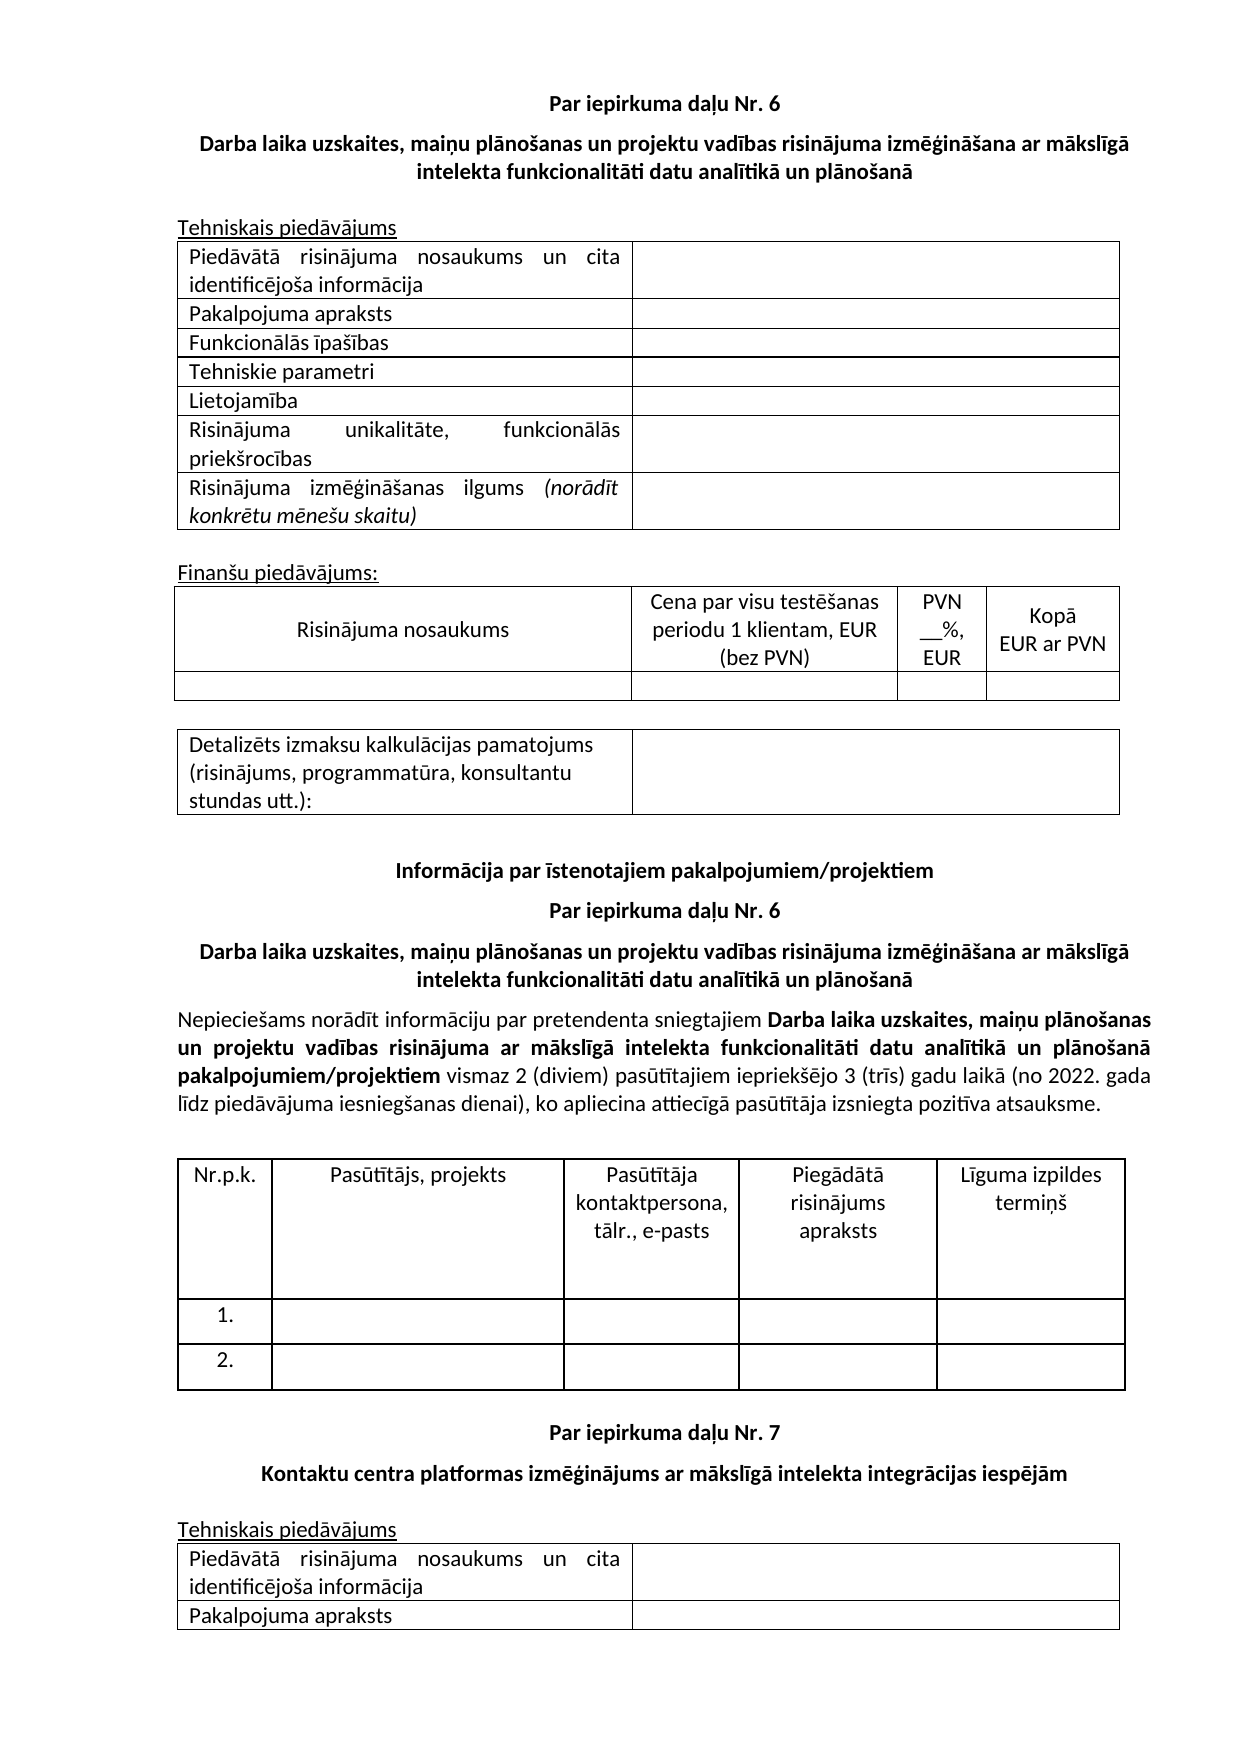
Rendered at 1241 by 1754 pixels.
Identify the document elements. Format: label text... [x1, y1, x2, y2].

table_cell [565, 1345, 738, 1388]
table_cell [273, 1345, 563, 1388]
table_header [633, 1544, 1119, 1600]
table_cell [633, 473, 1119, 529]
table_header Piedāvātā risinājuma nosaukums un cita identificējoša informācija [178, 242, 632, 298]
table_cell [633, 416, 1119, 472]
table_header Pasūtītāja kontaktpersona, tālr., e-pasts [565, 1160, 738, 1298]
table_cell [740, 1300, 936, 1343]
table_cell Risinājuma izmēģināšanas ilgums (norādīt konkrētu mēnešu skaitu) [178, 473, 632, 529]
table_header Līguma izpildes termiņš [938, 1160, 1124, 1298]
table_header Risinājuma nosaukums [175, 587, 631, 671]
table_cell [987, 672, 1119, 700]
table_header Nr.p.k. [179, 1160, 271, 1298]
table_cell [565, 1300, 738, 1343]
table_cell Lietojamība [178, 387, 632, 414]
table_cell Tehniskie parametri [178, 358, 632, 386]
text Informācija par īstenotajiem pakalpojumiem/projektiem [177, 856, 1152, 884]
text Darba laika uzskaites, maiņu plānošanas un projektu vadības risinājuma izmēģināšana ar mākslīgā intelekta funkcionalitāti datu analītikā un plānošanā [177, 129, 1152, 185]
table_header Piegādātā risinājums apraksts [740, 1160, 936, 1298]
table_cell Pakalpojuma apraksts [178, 1601, 632, 1629]
table_cell [938, 1345, 1124, 1388]
table_cell [633, 358, 1119, 386]
table_header Detalizēts izmaksu kalkulācijas pamatojums (risinājums, programmatūra, konsultantu stundas utt.): [178, 730, 632, 814]
table_cell [633, 387, 1119, 414]
text Darba laika uzskaites, maiņu plānošanas un projektu vadības risinājuma izmēģināšana ar mākslīgā intelekta funkcionalitāti datu analītikā un plānošanā [177, 937, 1152, 993]
table_cell 2. [179, 1345, 271, 1388]
table_cell [938, 1300, 1124, 1343]
table_cell Risinājuma unikalitāte, funkcionālās priekšrocības [178, 416, 632, 472]
table_header [633, 730, 1119, 814]
text Finanšu piedāvājums: [177, 558, 1152, 586]
table_header [633, 242, 1119, 298]
text Par iepirkuma daļu Nr. 7 [177, 1418, 1152, 1447]
table_cell [633, 329, 1119, 356]
table_cell Funkcionālās īpašības [178, 329, 632, 356]
table_cell [273, 1300, 563, 1343]
table_cell [898, 672, 986, 700]
table_header Cena par visu testēšanas periodu 1 klientam, EUR (bez PVN) [632, 587, 897, 671]
table_header PVN __%, EUR [898, 587, 986, 671]
text Par iepirkuma daļu Nr. 6 [177, 896, 1152, 924]
table_cell [633, 299, 1119, 327]
table_cell [175, 672, 631, 700]
text Kontaktu centra platformas izmēģinājums ar mākslīgā intelekta integrācijas iespējām [177, 1459, 1152, 1487]
table_cell 1. [179, 1300, 271, 1343]
table_header Piedāvātā risinājuma nosaukums un cita identificējoša informācija [178, 1544, 632, 1600]
table_header Pasūtītājs, projekts [273, 1160, 563, 1298]
table_header Kopā EUR ar PVN [987, 587, 1119, 671]
text Par iepirkuma daļu Nr. 6 [177, 89, 1152, 117]
text Nepieciešams norādīt informāciju par pretendenta sniegtajiem Darba laika uzskaites, maiņu plānošanas un projektu vadības risinājuma ar mākslīgā intelekta funkcionalitāti datu analītikā un plānošanā pakalpojumiem/projektiem vismaz 2 (diviem) pasūtītajiem iepriekšējo 3 (trīs) gadu laikā (no 2022. gada līdz piedāvājuma iesniegšanas dienai), ko apliecina attiecīgā pasūtītāja izsniegta pozitīva atsauksme. [177, 1005, 1152, 1117]
table_cell [632, 672, 897, 700]
text Tehniskais piedāvājums [177, 1515, 1152, 1543]
table_cell [633, 1601, 1119, 1629]
table_cell Pakalpojuma apraksts [178, 299, 632, 327]
table_cell [740, 1345, 936, 1388]
text Tehniskais piedāvājums [177, 213, 1152, 241]
